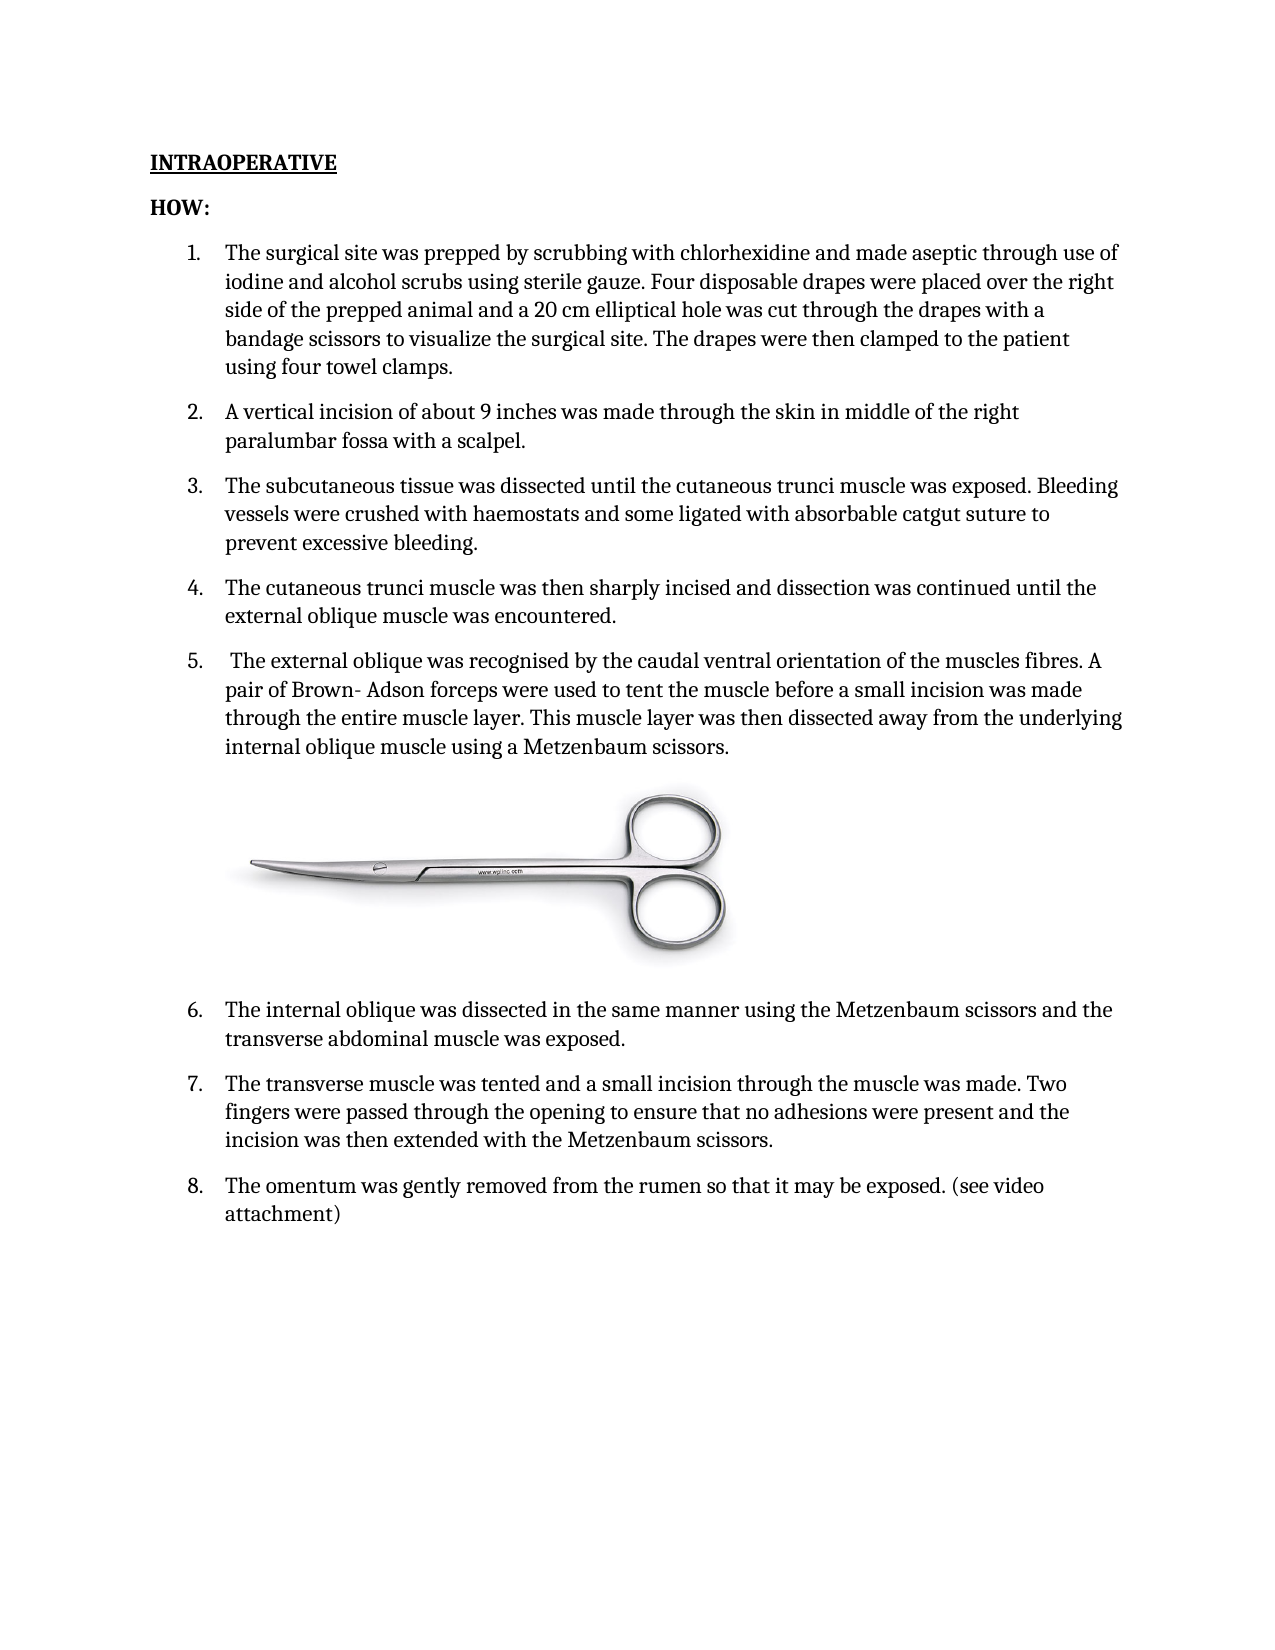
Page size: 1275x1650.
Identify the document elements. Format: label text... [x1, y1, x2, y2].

list The omentum was gently removed from the rumen so that it may be exposed. (see video attachment) [187, 1172, 1125, 1227]
list The cutaneous trunci muscle was then sharply incised and dissection was continued until the external oblique muscle was encountered. [187, 574, 1125, 629]
list The transverse muscle was tented and a small incision through the muscle was made. Two fingers were passed through the opening to ensure that no adhesions were present and the incision was then extended with the Metzenbaum scissors. [187, 1070, 1125, 1154]
list The surgical site was prepped by scrubbing with chlorhexidine and made aseptic through use of iodine and alcohol scrubs using sterile gauze. Four disposable drapes were placed over the right side of the prepped animal and a 20 cm elliptical hole was cut through the drapes with a bandage scissors to visualize the surgical site. The drapes were then clamped to the patient using four towel clamps. [187, 240, 1125, 380]
list The external oblique was recognised by the caudal ventral orientation of the muscles fibres. A pair of Brown- Adson forceps were used to tent the muscle before a small incision was made through the entire muscle layer. This muscle layer was then dissected away from the underlying internal oblique muscle using a Metzenbaum scissors. [187, 648, 1125, 760]
list The subcutaneous tissue was dissected until the cutaneous trunci muscle was exposed. Bleeding vessels were crushed with haemostats and some ligated with absorbable catgut suture to prevent excessive bleeding. [187, 473, 1125, 556]
list The internal oblique was dissected in the same manner using the Metzenbaum scissors and the transverse abdominal muscle was exposed. [187, 997, 1125, 1052]
text HOW: [150, 195, 1125, 221]
list A vertical incision of about 9 inches was made through the skin in middle of the right paralumbar fossa with a scalpel. [187, 399, 1125, 454]
text INTRAOPERATIVE [150, 150, 1125, 176]
picture [225, 778, 749, 978]
